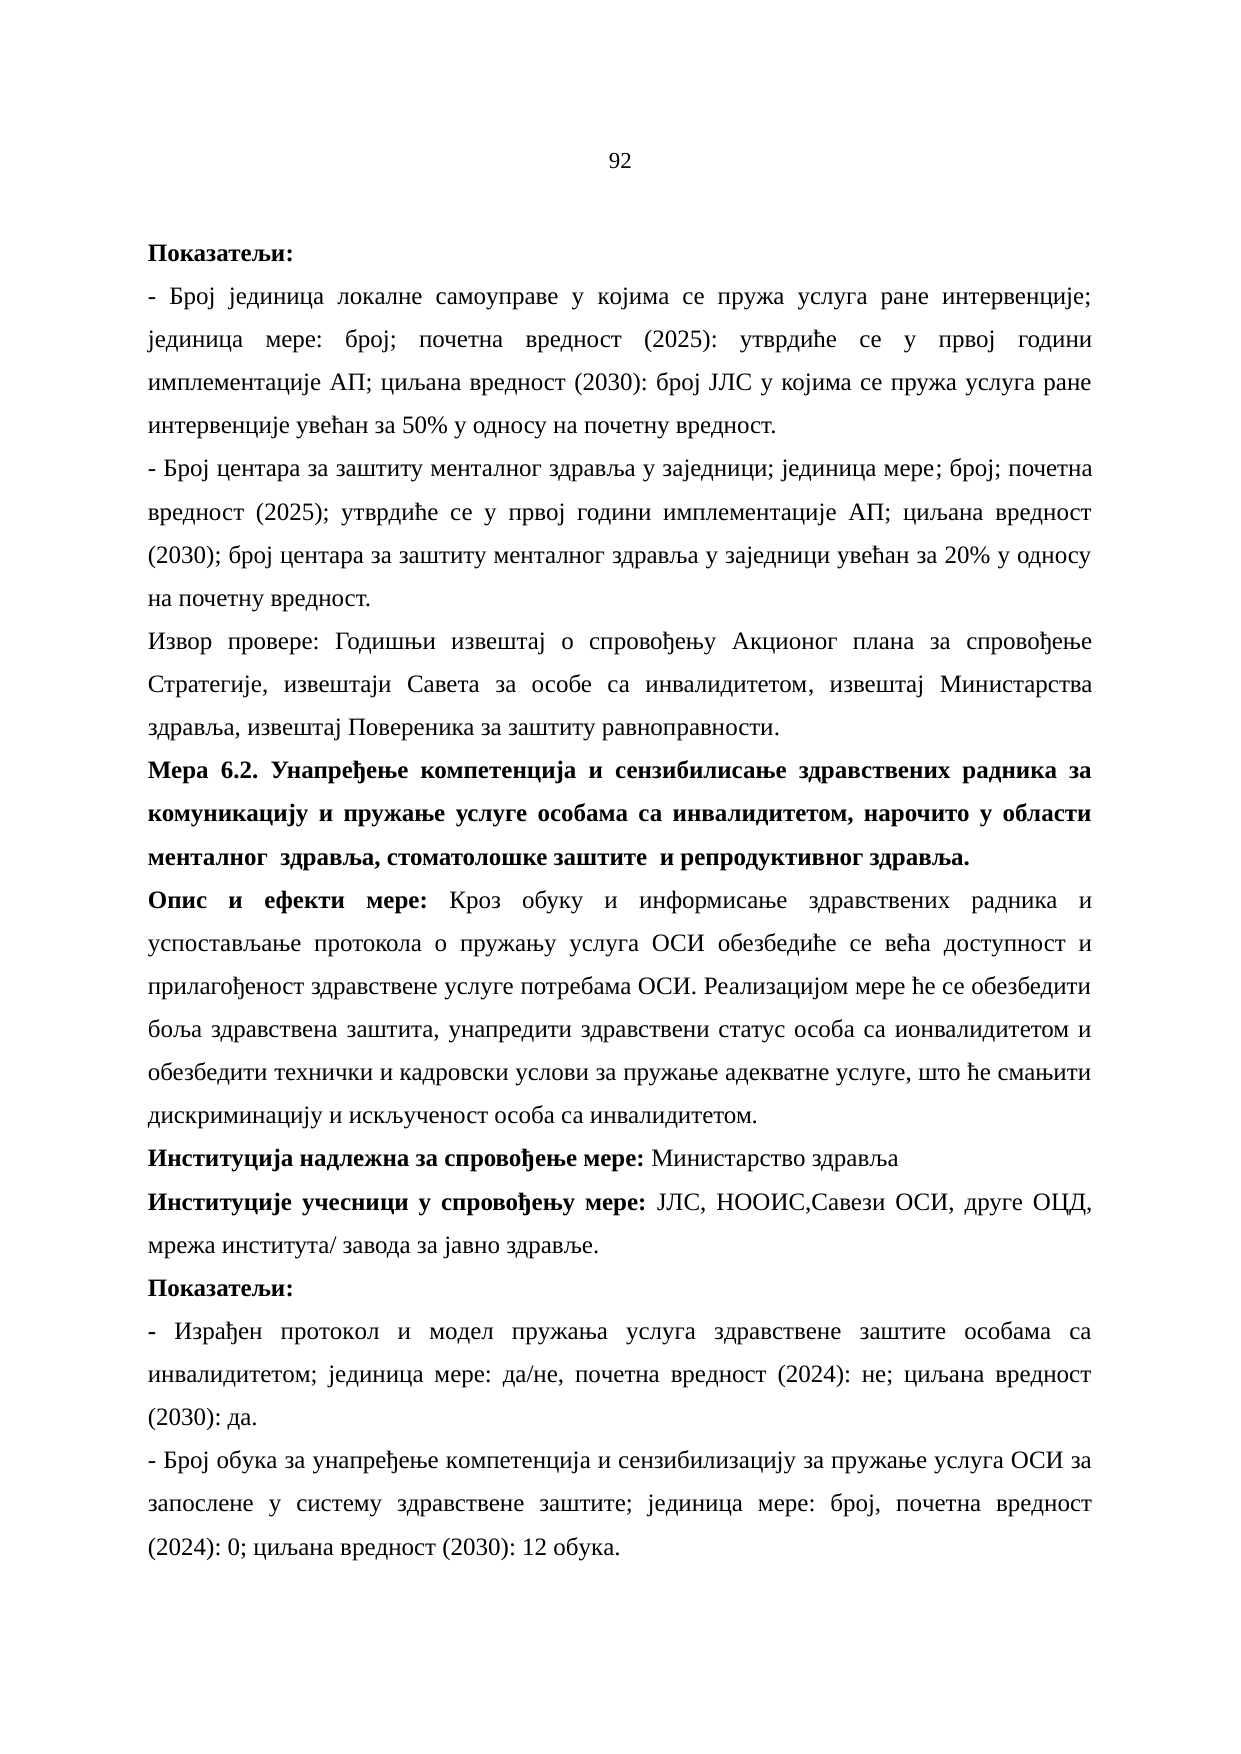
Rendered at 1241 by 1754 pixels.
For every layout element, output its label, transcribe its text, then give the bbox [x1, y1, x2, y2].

text Опис и ефекти мере: Кроз обуку и информисање здравствених радника и успостављање протокола о пружању услуга ОСИ обезбедиће се већа доступност и прилагођеност здравствене услуге потребама ОСИ. Реализацијом мере ће се обезбедити боља здравствена заштита, унапредити здравствени статус особа са ионвалидитетом и обезбедити технички и кадровски услови за пружање адекватне услуге, што ће смањити дискриминацију и искљученост особа са инвалидитетом. [148, 885, 1093, 1129]
text Институције учесници у спровођењу мере: ЈЛС, НООИС,Савези ОСИ, друге ОЦД, мрежа института/ завода за јавно здравље. [148, 1187, 1093, 1258]
text Институција надлежна за спровођење мере: Министарство здравља [148, 1143, 1093, 1172]
text Мера 6.2. Унапређење компетенција и сензибилисање здравствених радника за комуникацију и пружање услуге особама са инвалидитетом, нарочито у области менталног здравља, стоматолошке заштите и репродуктивног здравља. [148, 755, 1093, 870]
text - Број јединица локалне самоуправе у којима се пружа услуга ране интервенције; јединица мере: број; почетна вредност (2025): утврдиће се у првој години имплементације АП; циљана вредност (2030): број ЈЛС у којима се пружа услуга ране интервенције увећан за 50% у односу на почетну вредност. [148, 281, 1093, 439]
text - Број обука за унапређење компетенција и сензибилизацију за пружање услуга ОСИ за запослене у систему здравствене заштите; јединица мере: број, почетна вредност (2024): 0; циљана вредност (2030): 12 обука. [148, 1445, 1093, 1560]
text - Израђен протокол и модел пружања услуга здравствене заштите особама са инвалидитетом; јединица мере: да/не, почетна вредност (2024): не; циљана вредност (2030): да. [148, 1316, 1093, 1431]
text Показатељи: [148, 238, 1093, 267]
text Извор провере: Годишњи извештај о спровођењу Акционог плана за спровођење Стратегије, извештаји Савета за особе са инвалидитетом, извештај Министарства здравља, извештај Повереника за заштиту равноправности. [148, 626, 1093, 741]
text - Број центара за заштиту менталног здравља у заједници; јединица мере; број; почетна вредност (2025); утврдиће се у првој години имплементације АП; циљана вредност (2030); број центара за заштиту менталног здравља у заједници увећан за 20% у односу на почетну вредност. [148, 453, 1093, 612]
text Показатељи: [148, 1273, 1093, 1302]
